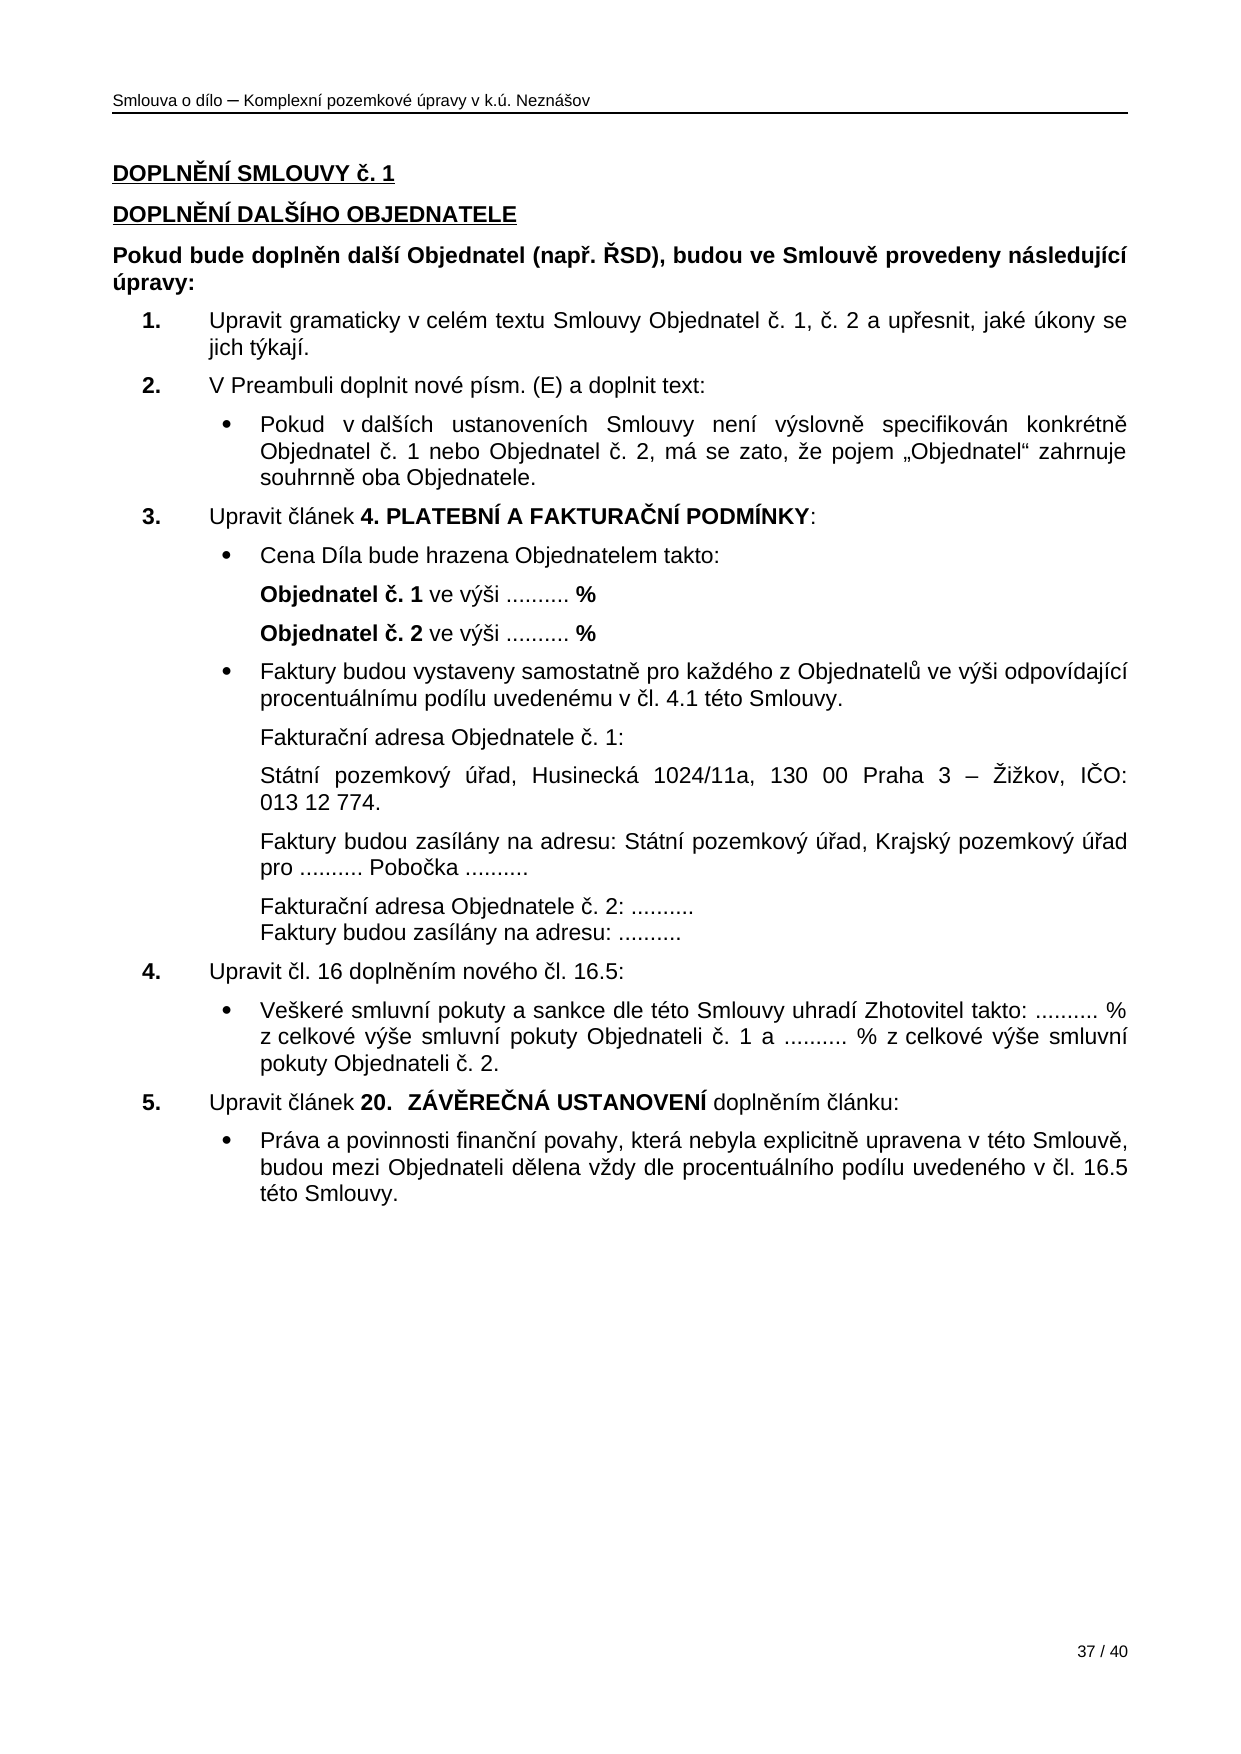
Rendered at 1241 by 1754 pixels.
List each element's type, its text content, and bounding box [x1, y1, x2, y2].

text Objednatel č. 1 ve výši .......... % [260, 581, 1128, 607]
list Veškeré smluvní pokuty a sankce dle této Smlouvy uhradí Zhotovitel takto: .......... % z celkové výše smluvní pokuty Objednateli č. 1 a .......... % z celkové výše smluvní pokuty Objednateli č. 2. [223, 997, 1128, 1076]
text Objednatel č. 2 ve výši .......... % [260, 619, 1128, 646]
list Fakturační adresa Objednatele č. 1: [260, 723, 1128, 750]
list Cena Díla bude hrazena Objednatelem takto: [222, 542, 1128, 568]
text Pokud bude doplněn další Objednatel (např. ŘSD), budou ve Smlouvě provedeny následující úpravy: [112, 242, 1128, 295]
text DOPLNĚNÍ SMLOUVY č. 1 [112, 160, 1128, 187]
list Faktury budou vystaveny samostatně pro každého z Objednatelů ve výši odpovídající procentuálnímu podílu uvedenému v čl. 4.1 této Smlouvy. [223, 658, 1128, 711]
list Práva a povinnosti finanční povahy, která nebyla explicitně upravena v této Smlouvě, budou mezi Objednateli dělena vždy dle procentuálního podílu uvedeného v čl. 16.5 této Smlouvy. [223, 1127, 1128, 1206]
text DOPLNĚNÍ DALŠÍHO OBJEDNATELE [112, 201, 1128, 227]
list Faktury budou zasílány na adresu: .......... [260, 919, 1128, 946]
list Upravit čl. 16 doplněním nového čl. 16.5: [142, 958, 1128, 984]
list Upravit článek 20. ZÁVĚREČNÁ USTANOVENÍ doplněním článku: [142, 1088, 1128, 1115]
list Upravit gramaticky v celém textu Smlouvy Objednatel č. 1, č. 2 a upřesnit, jaké úkony se jich týkají. [142, 307, 1128, 360]
list Fakturační adresa Objednatele č. 2: .......... [260, 893, 1128, 919]
list Pokud v dalších ustanoveních Smlouvy není výslovně specifikován konkrétně Objednatel č. 1 nebo Objednatel č. 2, má se zato, že pojem „Objednatel“ zahrnuje souhrnně oba Objednatele. [223, 411, 1128, 490]
text Státní pozemkový úřad, Husinecká 1024/11a, 130 00 Praha 3 – Žižkov, IČO: 013 12 774. [260, 762, 1128, 815]
list Upravit článek 4. PLATEBNÍ A FAKTURAČNÍ PODMÍNKY: [142, 503, 1128, 529]
list V Preambuli doplnit nové písm. (E) a doplnit text: [142, 372, 1128, 399]
text Faktury budou zasílány na adresu: Státní pozemkový úřad, Krajský pozemkový úřad pro .......... Pobočka .......... [260, 828, 1128, 880]
